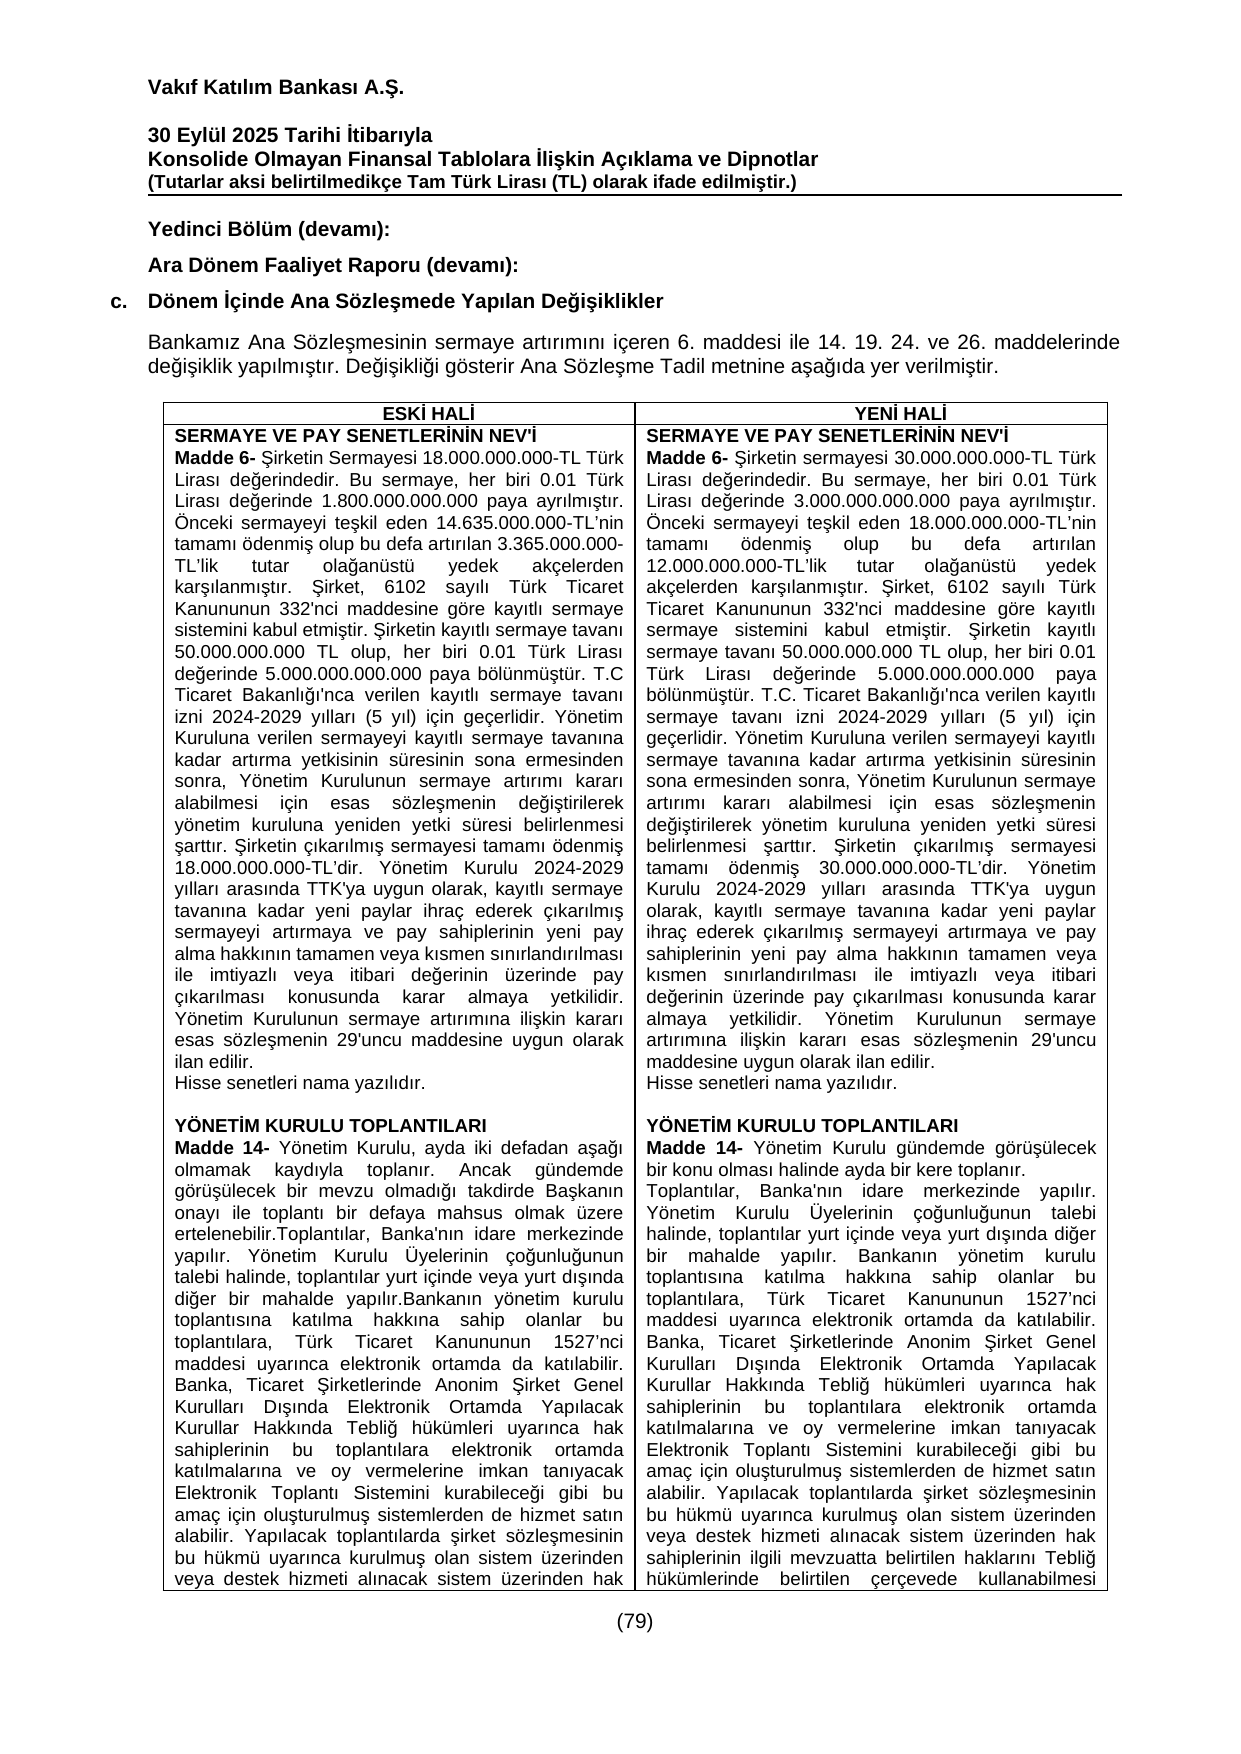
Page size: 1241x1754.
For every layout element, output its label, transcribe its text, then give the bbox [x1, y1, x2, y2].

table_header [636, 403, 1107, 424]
text Bankamız Ana Sözleşmesinin sermaye artırımını içeren 6. maddesi ile 14. 19. 24. ve 26. maddelerinde değişiklik yapılmıştır. Değişikliği gösterir Ana Sözleşme Tadil metnine aşağıda yer verilmiştir. [148, 330, 1122, 378]
list Dönem İçinde Ana Sözleşmede Yapılan Değişiklikler [110, 289, 1122, 313]
text Yedinci Bölüm (devamı): [148, 217, 1122, 241]
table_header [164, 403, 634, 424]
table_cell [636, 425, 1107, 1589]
text Ara Dönem Faaliyet Raporu (devamı): [148, 253, 1122, 277]
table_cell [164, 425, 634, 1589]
